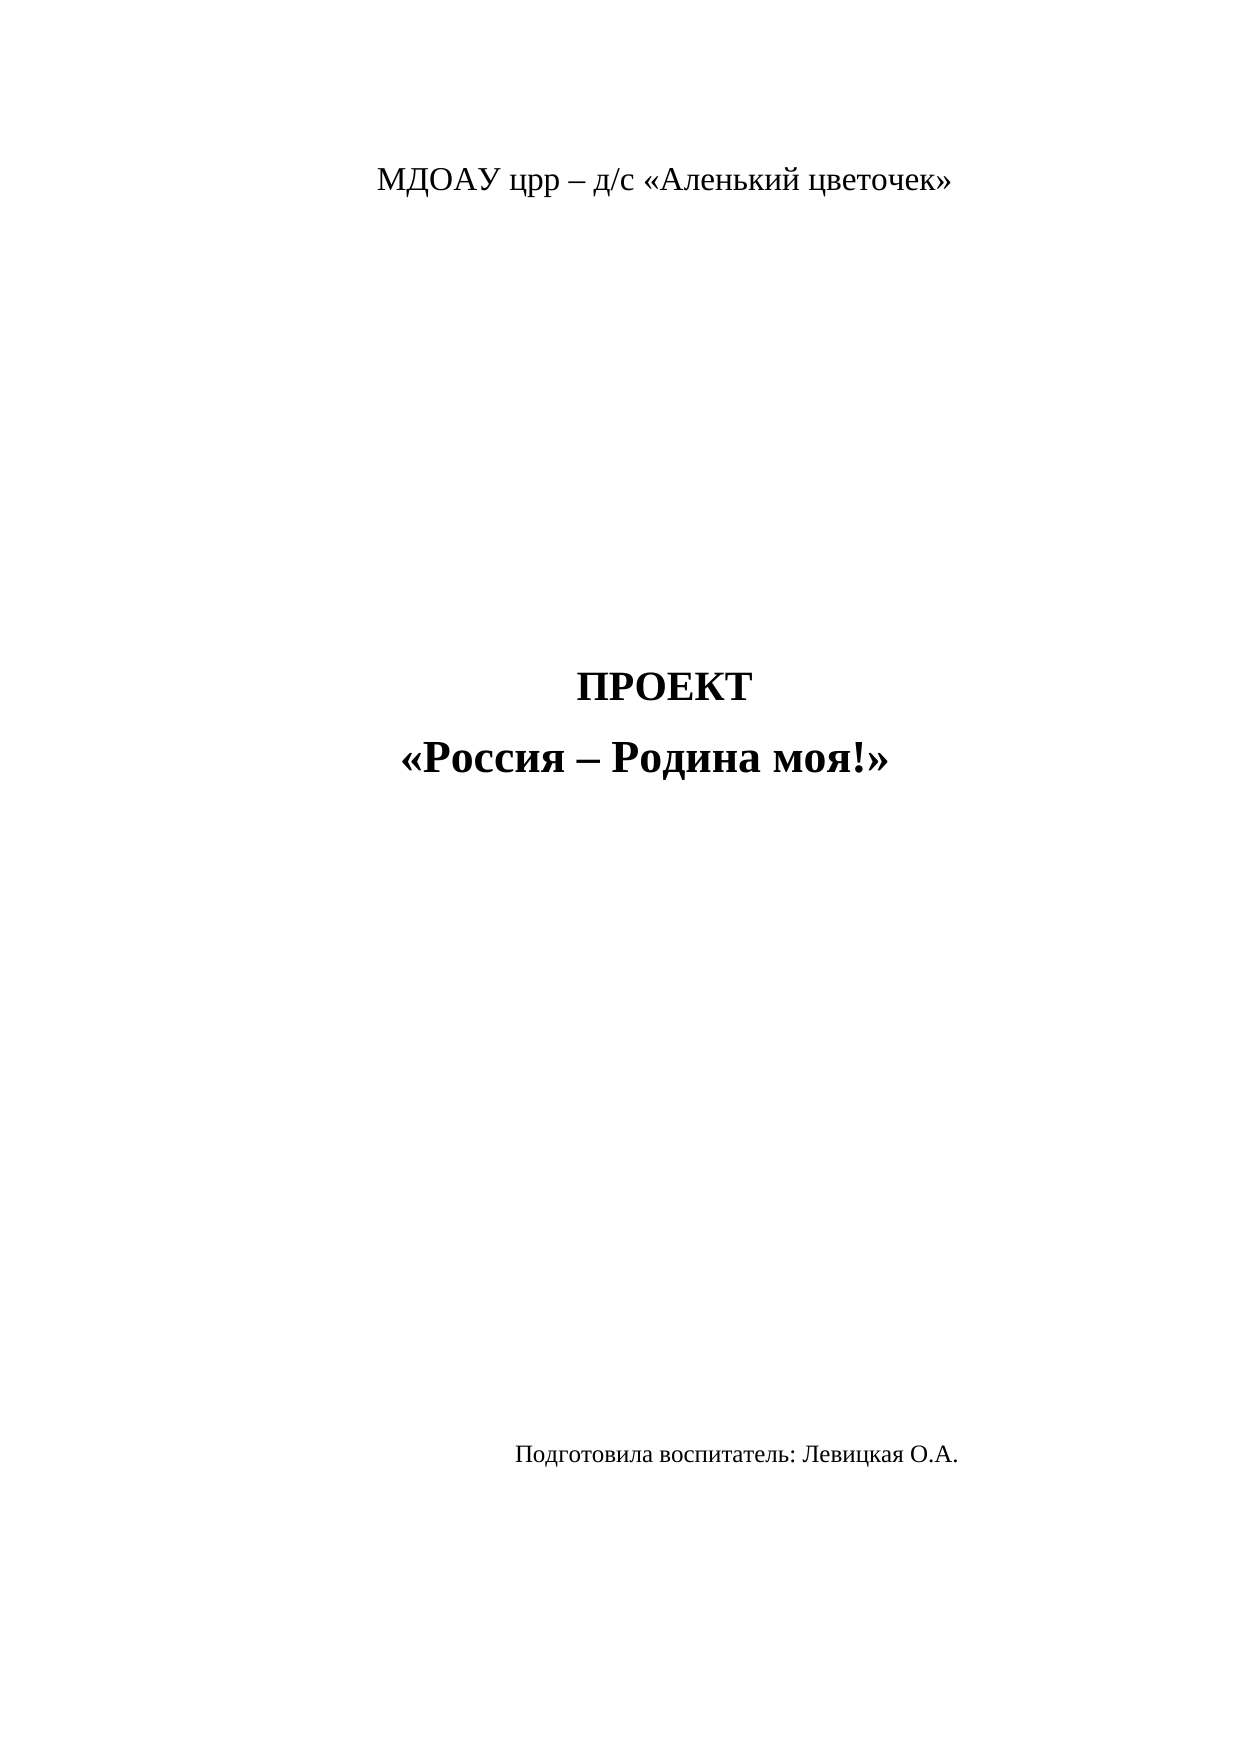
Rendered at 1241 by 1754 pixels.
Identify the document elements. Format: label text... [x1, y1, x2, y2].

text «Россия – Родина моя!» [177, 730, 1152, 783]
text МДОАУ црр – д/с «Аленький цветочек» [177, 118, 1152, 198]
text Подготовила воспитатель: Левицкая О.А. [177, 1439, 1152, 1468]
text ПРОЕКТ [177, 662, 1152, 710]
